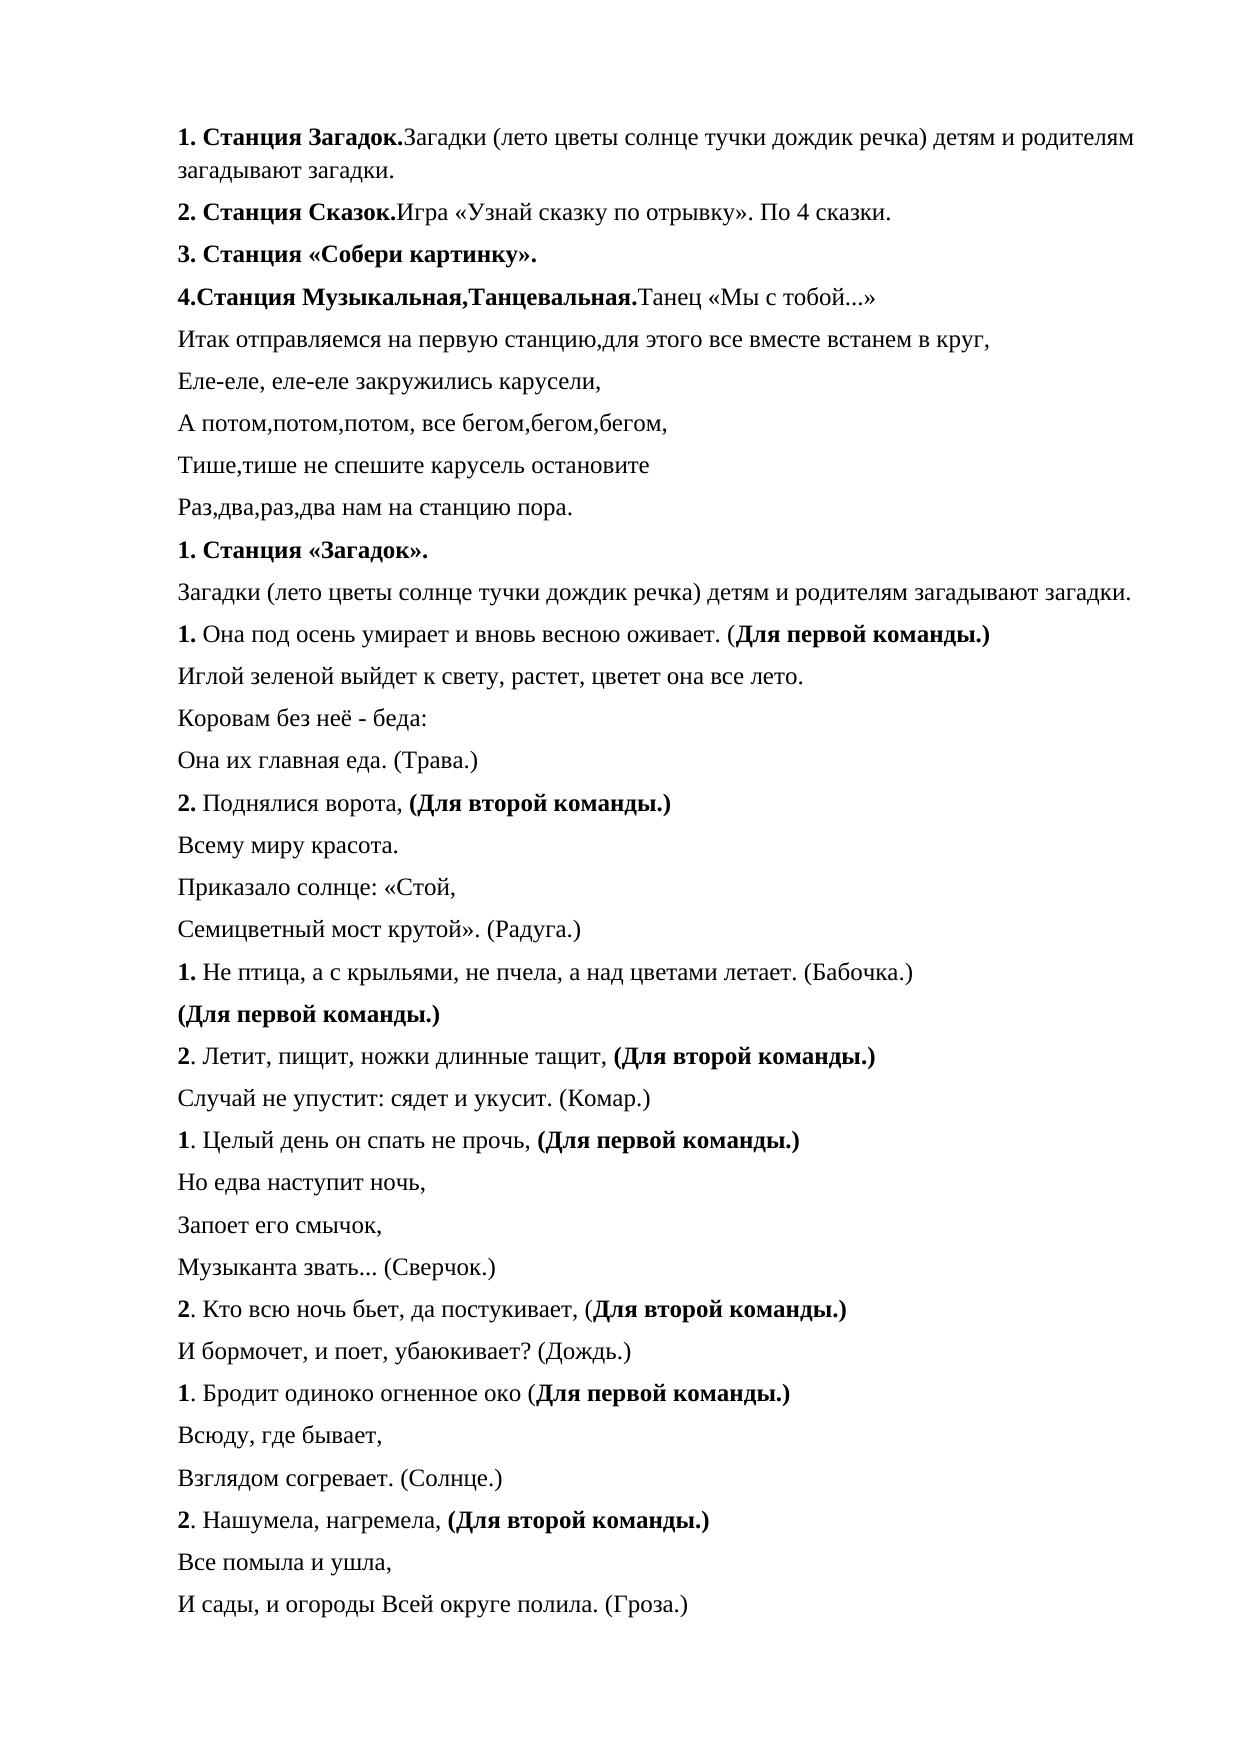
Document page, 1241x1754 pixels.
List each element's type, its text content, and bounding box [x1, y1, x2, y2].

text Приказало солнце: «Стой, [177, 868, 1152, 901]
text 1. Она под осень умирает и вновь весною оживает. (Для первой команды.) [177, 615, 1152, 648]
text Запоет его смычок, [177, 1206, 1152, 1238]
text 3. Станция «Собери картинку». [177, 235, 1152, 268]
text 2. Станция Сказок.Игра «Узнай сказку по отрывку». По 4 сказки. [177, 193, 1152, 226]
text Всему миру красота. [177, 826, 1152, 859]
text 1. Целый день он спать не прочь, (Для первой команды.) [177, 1121, 1152, 1154]
text Все помыла и ушла, [177, 1543, 1152, 1576]
text 1. Не птица, а с крыльями, не пчела, а над цветами летает. (Бабочка.) [177, 952, 1152, 985]
text (Для первой команды.) [177, 995, 1152, 1027]
text Семицветный мост крутой». (Радуга.) [177, 910, 1152, 943]
text 1. Бродит одиноко огненное око (Для первой команды.) [177, 1374, 1152, 1407]
text Случай не упустит: сядет и укусит. (Комар.) [177, 1079, 1152, 1112]
text 2. Поднялися ворота, (Для второй команды.) [177, 784, 1152, 817]
text Коровам без неё - беда: [177, 699, 1152, 732]
text А потом,потом,потом, все бегом,бегом,бегом, [177, 404, 1152, 437]
text Музыканта звать... (Сверчок.) [177, 1248, 1152, 1281]
text Но едва наступит ночь, [177, 1163, 1152, 1196]
text 4.Станция Музыкальная,Танцевальная.Танец «Мы с тобой...» [177, 277, 1152, 310]
text 2. Кто всю ночь бьет, да постукивает, (Для второй команды.) [177, 1290, 1152, 1323]
text 2. Летит, пищит, ножки длинные тащит, (Для второй команды.) [177, 1037, 1152, 1070]
text Загадки (лето цветы солнце тучки дождик речка) детям и родителям загадывают загадки. [177, 573, 1152, 606]
text Еле-еле, еле-еле закружились карусели, [177, 362, 1152, 395]
text 2. Нашумела, нагремела, (Для второй команды.) [177, 1501, 1152, 1534]
text 1. Станция «Загадок». [177, 531, 1152, 563]
text Она их главная еда. (Трава.) [177, 742, 1152, 774]
text Итак отправляемся на первую станцию,для этого все вместе встанем в круг, [177, 320, 1152, 352]
text И сады, и огороды Всей округе полила. (Гроза.) [177, 1585, 1152, 1618]
text Всюду, где бывает, [177, 1417, 1152, 1449]
text 1. Станция Загадок.Загадки (лето цветы солнце тучки дождик речка) детям и родителям загадывают загадки. [177, 118, 1152, 184]
text Взглядом согревает. (Солнце.) [177, 1459, 1152, 1492]
text Иглой зеленой выйдет к свету, растет, цветет она все лето. [177, 657, 1152, 690]
text Тише,тише не спешите карусель остановите [177, 446, 1152, 479]
text Раз,два,раз,два нам на станцию пора. [177, 488, 1152, 521]
text И бормочет, и поет, убаюкивает? (Дождь.) [177, 1332, 1152, 1365]
